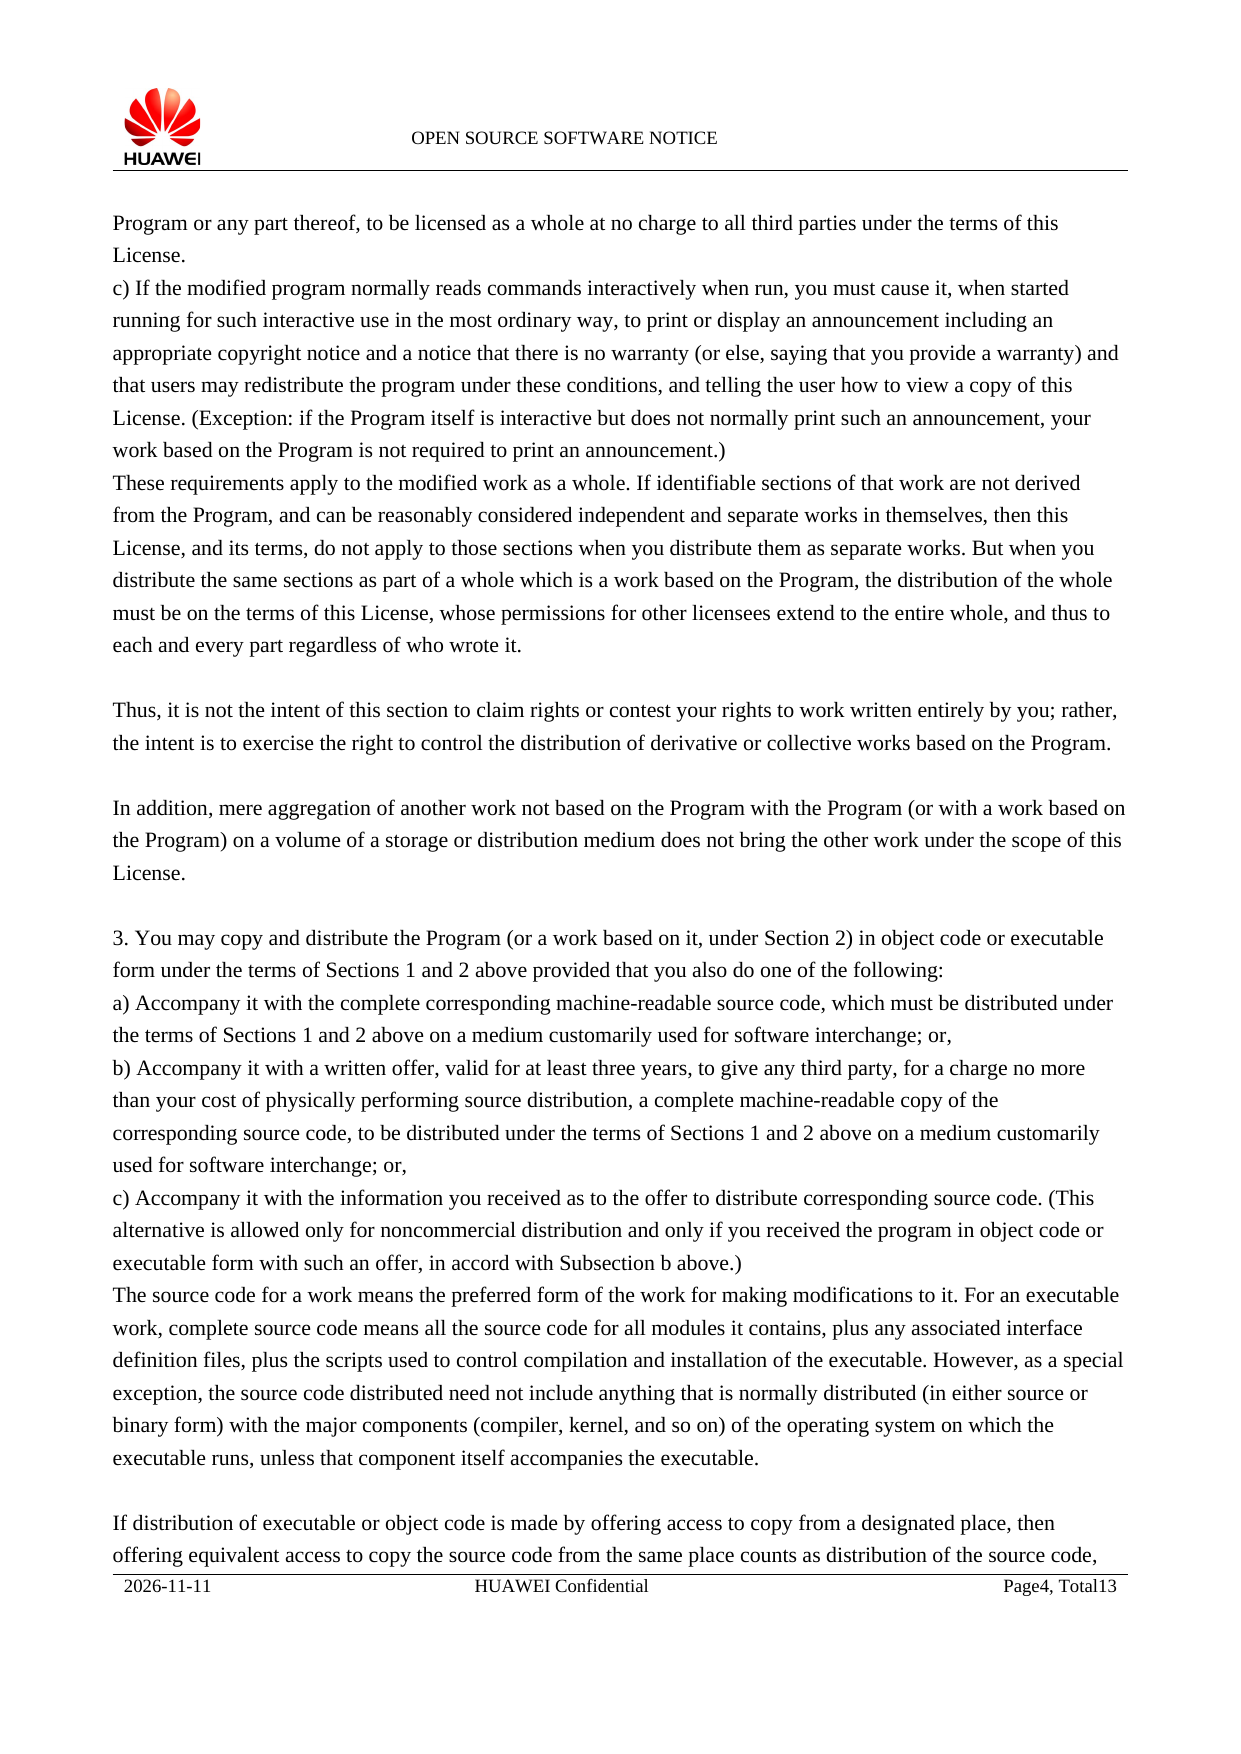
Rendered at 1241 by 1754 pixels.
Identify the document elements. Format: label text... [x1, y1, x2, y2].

picture [124, 88, 201, 165]
